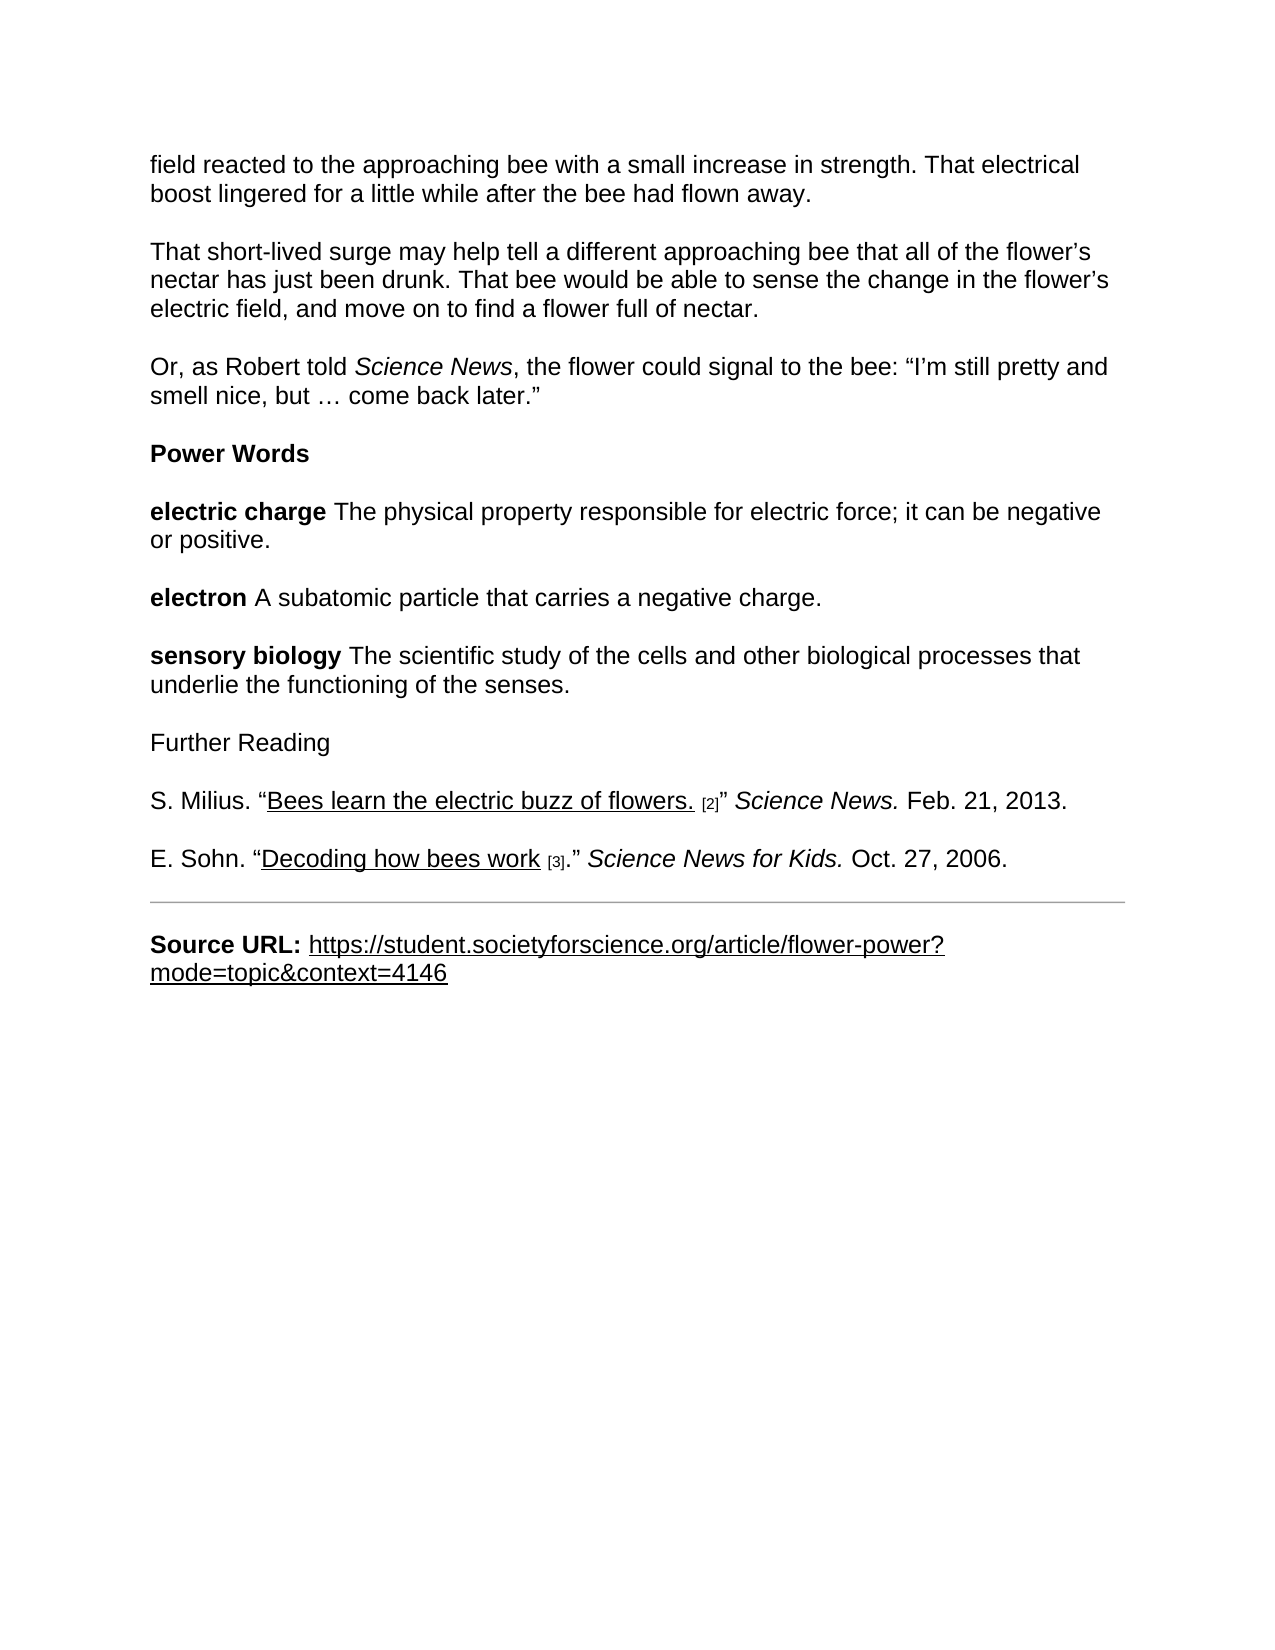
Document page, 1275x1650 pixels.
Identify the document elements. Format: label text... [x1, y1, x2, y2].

text That short-lived surge may help tell a different approaching bee that all of the flower’s nectar has just been drunk. That bee would be able to sense the change in the flower’s electric field, and move on to find a flower full of nectar. [150, 237, 1125, 323]
text S. Milius. “Bees learn the electric buzz of flowers. [2]” Science News. Feb. 21, 2013. [150, 786, 1125, 814]
text Or, as Robert told Science News, the flower could signal to the bee: “I’m still pretty and smell nice, but … come back later.” [150, 352, 1125, 409]
text electron A subatomic particle that carries a negative charge. [150, 583, 1125, 612]
text Further Reading [150, 728, 1125, 757]
text electric charge The physical property responsible for electric force; it can be negative or positive. [150, 497, 1125, 554]
text E. Sohn. “Decoding how bees work [3].” Science News for Kids. Oct. 27, 2006. [150, 844, 1125, 872]
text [150, 150, 1125, 207]
text sensory biology The scientific study of the cells and other biological processes that underlie the functioning of the senses. [150, 641, 1125, 699]
text Source URL: https://student.societyforscience.org/article/flower-power?mode=topic&context=4146 [150, 930, 1125, 987]
text Power Words [150, 439, 1125, 467]
